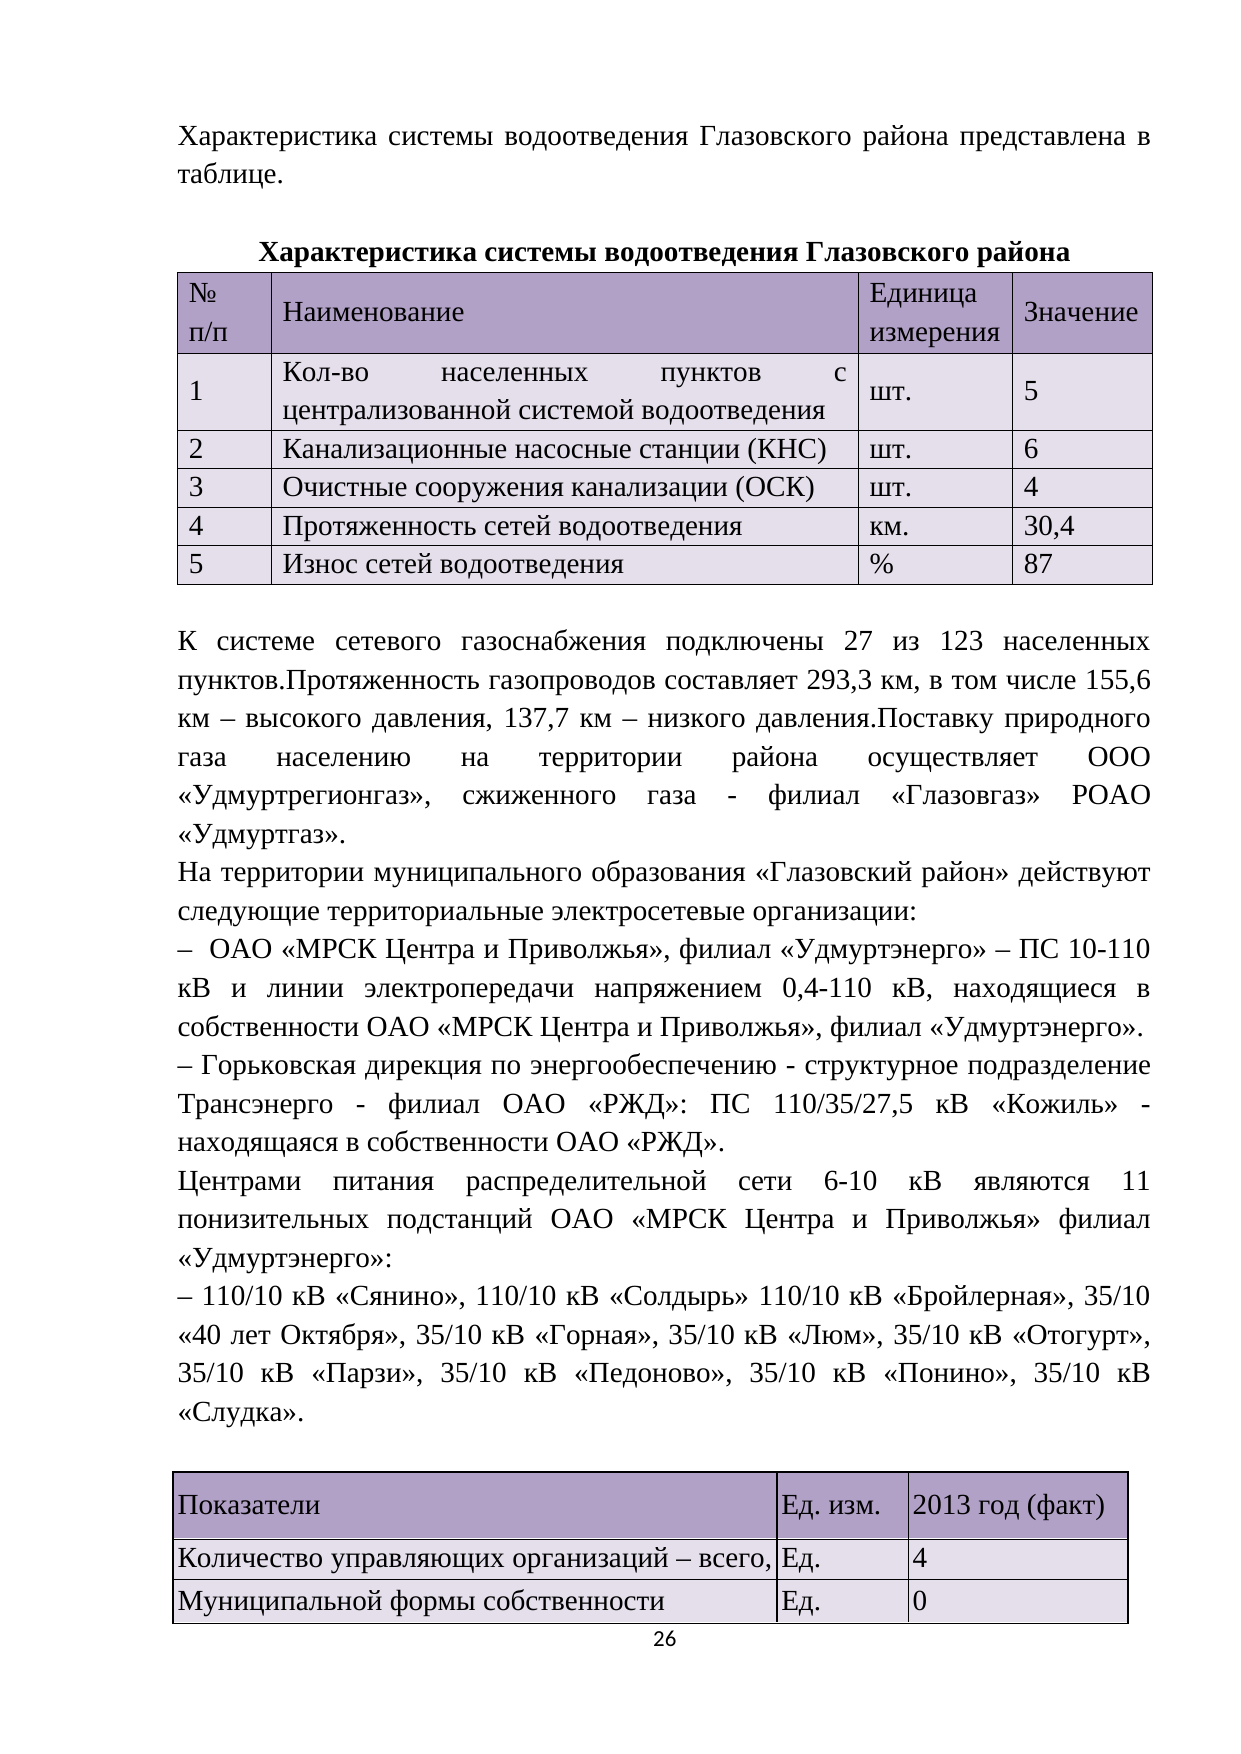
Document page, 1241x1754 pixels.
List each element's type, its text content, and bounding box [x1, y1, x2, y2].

table_cell Количество управляющих организаций – всего, из них: [174, 1540, 776, 1579]
table_cell 1 [178, 354, 271, 430]
table_cell Ед. [778, 1540, 908, 1579]
table_cell 4 [1013, 469, 1152, 507]
text На территории муниципального образования «Глазовский район» действуют следующие территориальные электросетевые организации: [177, 854, 1152, 927]
table_cell % [859, 546, 1012, 584]
table_cell км. [859, 508, 1012, 545]
table_header Ед. изм. [778, 1473, 908, 1538]
table_cell 3 [178, 469, 271, 507]
table_cell 5 [178, 546, 271, 584]
table_cell шт. [859, 469, 1012, 507]
table_cell Очистные сооружения канализации (ОСК) [272, 469, 858, 507]
table_cell Протяженность сетей водоотведения [272, 508, 858, 545]
table_cell 0 [909, 1580, 1127, 1622]
table_header Показатели [174, 1473, 776, 1538]
text Характеристика системы водоотведения Глазовского района представлена в таблице. [177, 118, 1152, 190]
table_header 2013 год (факт) [909, 1473, 1127, 1538]
text К системе сетевого газоснабжения подключены 27 из 123 населенных пунктов.Протяженность газопроводов составляет 293,3 км, в том числе 155,6 км – высокого давления, 137,7 км – низкого давления.Поставку природного газа населению на территории района осуществляет ООО «Удмуртрегионгаз», сжиженного газа - филиал «Глазовгаз» РОАО «Удмуртгаз». [177, 623, 1152, 849]
table_cell Износ сетей водоотведения [272, 546, 858, 584]
table_cell Кол-во населенных пунктов с централизованной системой водоотведения [272, 354, 858, 430]
table_cell 2 [178, 431, 271, 468]
table_cell 87 [1013, 546, 1152, 584]
table_header Наименование [272, 273, 858, 353]
table_header № п/п [178, 273, 271, 353]
table_cell Канализационные насосные станции (КНС) [272, 431, 858, 468]
text – 110/10 кВ «Сянино», 110/10 кВ «Солдырь» 110/10 кВ «Бройлерная», 35/10 «40 лет Октября», 35/10 кВ «Горная», 35/10 кВ «Люм», 35/10 кВ «Отогурт», 35/10 кВ «Парзи», 35/10 кВ «Педоново», 35/10 кВ «Понино», 35/10 кВ «Слудка». [177, 1278, 1152, 1428]
table_cell 4 [909, 1540, 1127, 1579]
table_cell Ед. [778, 1580, 908, 1622]
table_cell 4 [178, 508, 271, 545]
table_cell шт. [859, 431, 1012, 468]
table_header Значение [1013, 273, 1152, 353]
table_cell Муниципальной формы собственности [174, 1580, 776, 1622]
table_cell шт. [859, 354, 1012, 430]
table_header Единица измерения [859, 273, 1012, 353]
table_cell 5 [1013, 354, 1152, 430]
text – ОАО «МРСК Центра и Приволжья», филиал «Удмуртэнерго» – ПС 10-110 кВ и линии электропередачи напряжением 0,4-110 кВ, находящиеся в собственности ОАО «МРСК Центра и Приволжья», филиал «Удмуртэнерго». [177, 932, 1152, 1042]
table_cell 6 [1013, 431, 1152, 468]
text Характеристика системы водоотведения Глазовского района [177, 234, 1152, 267]
text Центрами питания распределительной сети 6-10 кВ являются 11 понизительных подстанций ОАО «МРСК Центра и Приволжья» филиал «Удмуртэнерго»: [177, 1163, 1152, 1273]
text – Горьковская дирекция по энергообеспечению - структурное подразделение Трансэнерго - филиал ОАО «РЖД»: ПС 110/35/27,5 кВ «Кожиль» - находящаяся в собственности ОАО «РЖД». [177, 1047, 1152, 1158]
table_cell 30,4 [1013, 508, 1152, 545]
